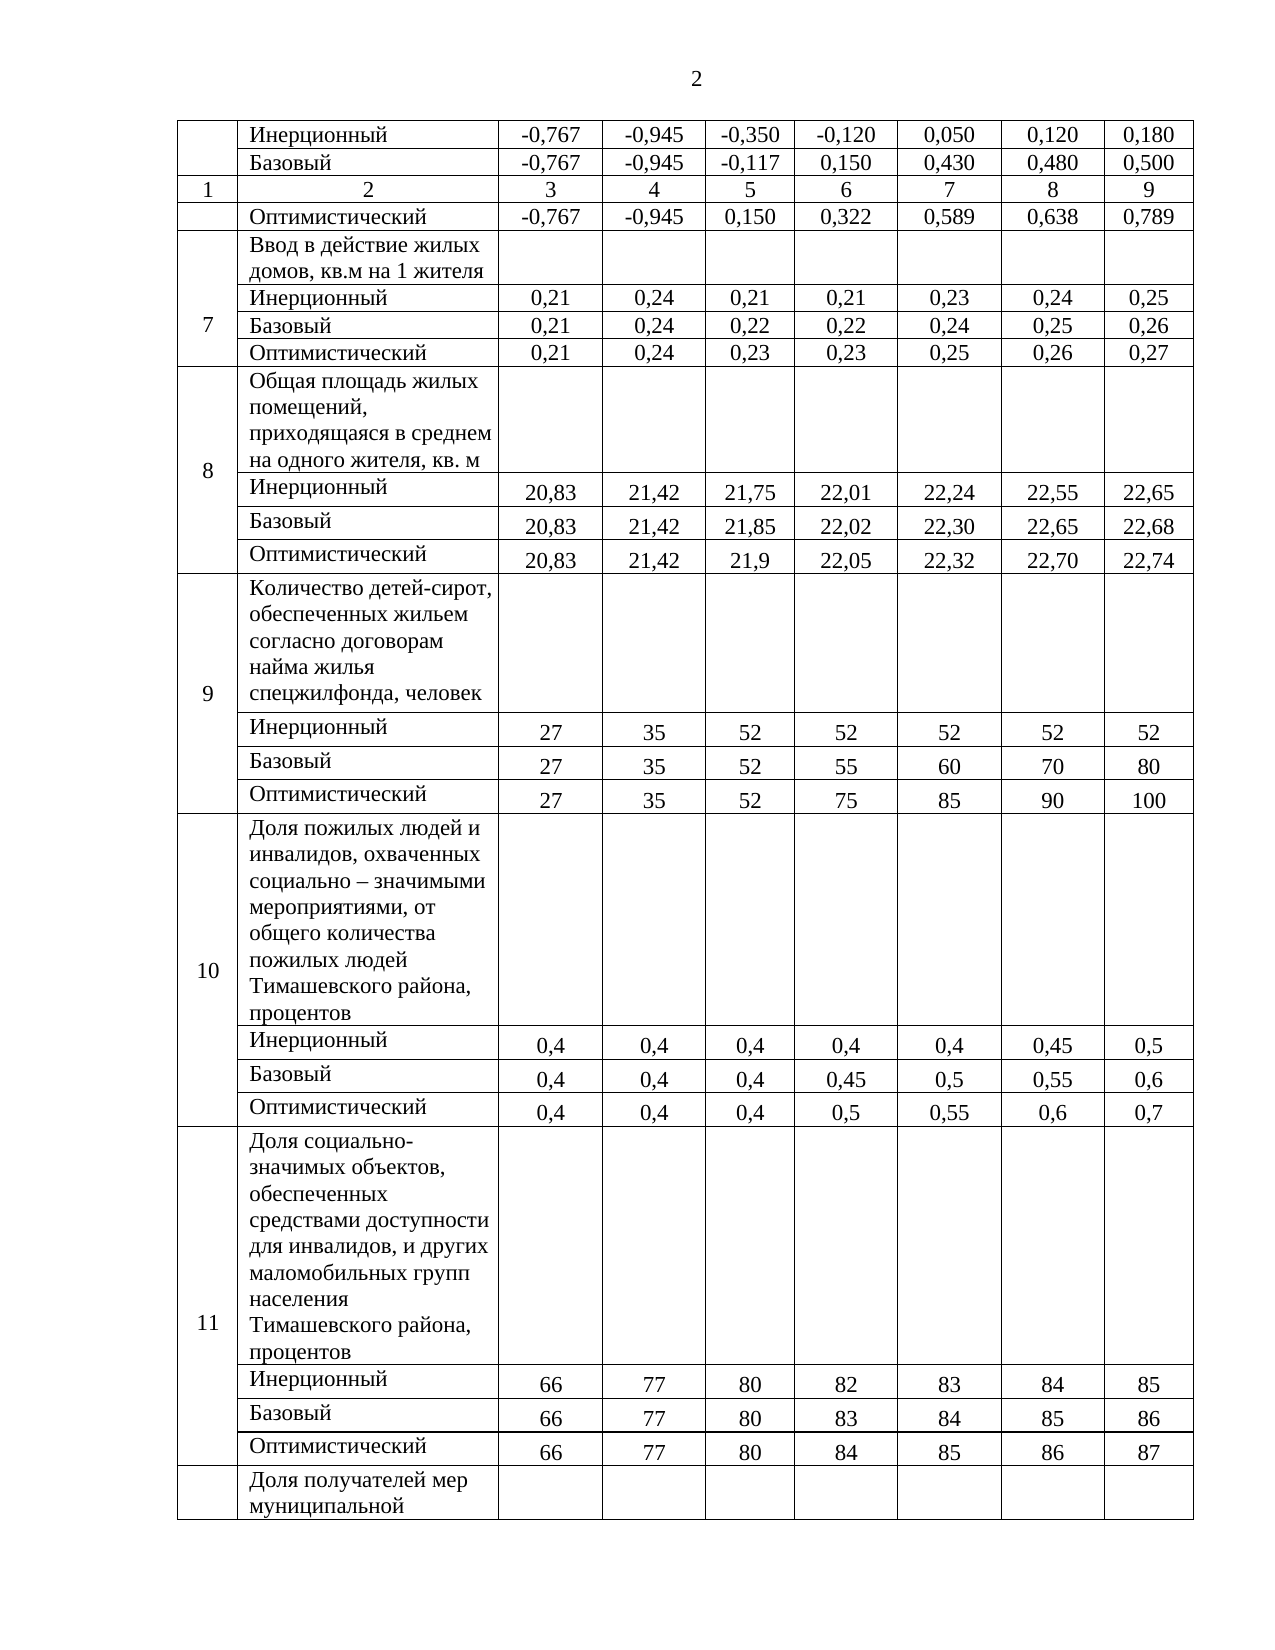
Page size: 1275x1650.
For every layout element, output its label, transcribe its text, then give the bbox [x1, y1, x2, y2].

table_cell [499, 231, 602, 283]
table_cell [1105, 231, 1193, 283]
table_cell [795, 574, 897, 712]
table_cell 22,24 [898, 473, 1001, 506]
table_cell Общая площадь жилых помещений, приходящаяся в среднем на одного жителя, кв. м [238, 367, 498, 472]
table_cell [795, 814, 897, 1025]
table_cell 21,42 [603, 507, 705, 539]
table_cell [706, 1466, 794, 1519]
table_cell 0,5 [795, 1093, 897, 1126]
table_cell 12 [178, 1466, 237, 1519]
table_cell 0,55 [1002, 1060, 1104, 1092]
table_cell 0,26 [1002, 339, 1104, 366]
table_cell 7 [898, 176, 1001, 202]
table_cell 22,65 [1105, 473, 1193, 506]
table_cell 0,150 [706, 203, 794, 230]
table_cell -0,350 [706, 121, 794, 147]
table_cell -0,767 [499, 149, 602, 175]
table_cell 0,180 [1105, 121, 1193, 147]
table_cell 0,24 [603, 312, 705, 338]
table_cell Инерционный [238, 285, 498, 311]
table_cell 0,27 [1105, 339, 1193, 366]
table_cell -0,120 [795, 121, 897, 147]
table_cell Базовый [238, 747, 498, 779]
table_cell 27 [499, 713, 602, 746]
table_cell 0,4 [706, 1093, 794, 1126]
table_cell [1105, 574, 1193, 712]
table_cell [898, 574, 1001, 712]
table_cell 60 [898, 747, 1001, 779]
table_cell 5 [706, 176, 794, 202]
table_cell 0,21 [499, 285, 602, 311]
table_cell 80 [706, 1365, 794, 1398]
table_cell [1105, 367, 1193, 472]
table_cell 52 [706, 747, 794, 779]
table_cell 66 [499, 1433, 602, 1465]
table_cell [178, 203, 237, 230]
table_cell 0,4 [603, 1026, 705, 1058]
table_cell 100 [1105, 780, 1193, 813]
table_cell Оптимистический [238, 1093, 498, 1126]
table_cell [499, 367, 602, 472]
table_cell [795, 1466, 897, 1519]
table_cell 22,68 [1105, 507, 1193, 539]
table_cell 22,74 [1105, 540, 1193, 573]
table_cell [603, 367, 705, 472]
table_cell 0,480 [1002, 149, 1104, 175]
table_cell 0,4 [499, 1060, 602, 1092]
table_cell [603, 1466, 705, 1519]
table_cell [706, 814, 794, 1025]
table_cell Ввод в действие жилых домов, кв.м на 1 жителя [238, 231, 498, 283]
table_cell [1105, 1127, 1193, 1364]
table_cell -0,767 [499, 121, 602, 147]
table_cell 0,6 [1105, 1060, 1193, 1092]
table_cell [1002, 1466, 1104, 1519]
table_cell 66 [499, 1399, 602, 1431]
table_cell 4 [603, 176, 705, 202]
table_cell [1002, 814, 1104, 1025]
table_cell 0,21 [499, 339, 602, 366]
table_cell 20,83 [499, 540, 602, 573]
table_cell 86 [1105, 1399, 1193, 1431]
table_cell 0,25 [1105, 285, 1193, 311]
table_cell 0,120 [1002, 121, 1104, 147]
table_cell 0,24 [898, 312, 1001, 338]
table_cell 52 [706, 780, 794, 813]
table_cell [238, 1466, 498, 1519]
table_cell 10 [178, 814, 237, 1126]
table_cell [795, 231, 897, 283]
table_cell 0,25 [1002, 312, 1104, 338]
table_cell Оптимистический [238, 1433, 498, 1465]
table_cell 85 [898, 780, 1001, 813]
table_cell -0,945 [603, 121, 705, 147]
table_cell -0,767 [499, 203, 602, 230]
table_cell 8 [178, 367, 237, 573]
table_cell 21,9 [706, 540, 794, 573]
table_cell 0,25 [898, 339, 1001, 366]
table_cell 27 [499, 780, 602, 813]
table_cell 52 [706, 713, 794, 746]
table_cell 0,5 [1105, 1026, 1193, 1058]
table_cell Оптимистический [238, 780, 498, 813]
table_cell [603, 814, 705, 1025]
table_cell 83 [795, 1399, 897, 1431]
table_cell 0,050 [898, 121, 1001, 147]
table_cell 85 [1002, 1399, 1104, 1431]
table_cell [1105, 1466, 1193, 1519]
table_cell [603, 231, 705, 283]
table_cell 0,6 [1002, 1093, 1104, 1126]
table_cell [499, 814, 602, 1025]
table_cell 22,30 [898, 507, 1001, 539]
table_cell 7 [178, 231, 237, 366]
table_cell 3 [499, 176, 602, 202]
table_cell 77 [603, 1399, 705, 1431]
table_cell [898, 231, 1001, 283]
table_cell 0,430 [898, 149, 1001, 175]
table_cell 6 [795, 176, 897, 202]
table_cell Инерционный [238, 121, 498, 147]
table_cell 22,02 [795, 507, 897, 539]
table_cell 35 [603, 780, 705, 813]
table_cell Оптимистический [238, 339, 498, 366]
table_cell 0,21 [499, 312, 602, 338]
table_cell [898, 1127, 1001, 1364]
table_cell 70 [1002, 747, 1104, 779]
table_cell 52 [898, 713, 1001, 746]
table_cell Инерционный [238, 1026, 498, 1058]
table_cell 0,4 [499, 1093, 602, 1126]
table_cell 0,5 [898, 1060, 1001, 1092]
table_cell 35 [603, 713, 705, 746]
table_cell 0,45 [1002, 1026, 1104, 1058]
table_cell 86 [1002, 1433, 1104, 1465]
table_cell [499, 1466, 602, 1519]
table_cell 0,4 [603, 1060, 705, 1092]
table_cell 0,23 [706, 339, 794, 366]
table_cell 84 [795, 1433, 897, 1465]
table_cell 52 [795, 713, 897, 746]
table_cell 0,150 [795, 149, 897, 175]
table_cell 84 [1002, 1365, 1104, 1398]
table_cell [603, 1127, 705, 1364]
table_cell 80 [706, 1399, 794, 1431]
table_cell Базовый [238, 1399, 498, 1431]
table_cell 0,21 [706, 285, 794, 311]
table_cell 0,4 [603, 1093, 705, 1126]
table_cell 0,638 [1002, 203, 1104, 230]
table_cell 20,83 [499, 507, 602, 539]
table_cell 0,26 [1105, 312, 1193, 338]
table_cell [1002, 1127, 1104, 1364]
table_cell 0,4 [795, 1026, 897, 1058]
table_cell Базовый [238, 149, 498, 175]
table_cell 0,4 [706, 1026, 794, 1058]
table_cell 77 [603, 1433, 705, 1465]
table_cell 52 [1002, 713, 1104, 746]
table_cell [706, 574, 794, 712]
table_cell 0,589 [898, 203, 1001, 230]
table_cell 21,42 [603, 473, 705, 506]
table_cell Оптимистический [238, 540, 498, 573]
table_cell [1002, 574, 1104, 712]
table_cell [499, 574, 602, 712]
table_cell 0,4 [898, 1026, 1001, 1058]
table_cell 75 [795, 780, 897, 813]
table_cell 80 [706, 1433, 794, 1465]
table_cell 27 [499, 747, 602, 779]
table_cell 21,75 [706, 473, 794, 506]
table_cell [1105, 814, 1193, 1025]
table_cell 87 [1105, 1433, 1193, 1465]
table_cell 77 [603, 1365, 705, 1398]
table_cell 22,70 [1002, 540, 1104, 573]
table_cell Базовый [238, 1060, 498, 1092]
table_cell 0,55 [898, 1093, 1001, 1126]
table_cell Оптимистический [238, 203, 498, 230]
table_cell 9 [178, 574, 237, 813]
table_cell [706, 367, 794, 472]
table_cell [706, 1127, 794, 1364]
table_cell Инерционный [238, 1365, 498, 1398]
table_cell 90 [1002, 780, 1104, 813]
table_cell Доля социально-значимых объектов, обеспеченных средствами доступности для инвалидов, и других маломобильных групп населения Тимашевского района, процентов [238, 1127, 498, 1364]
table_cell 0,322 [795, 203, 897, 230]
table_cell Базовый [238, 312, 498, 338]
table_cell 80 [1105, 747, 1193, 779]
table_cell [603, 574, 705, 712]
table_cell Инерционный [238, 713, 498, 746]
table_cell 0,45 [795, 1060, 897, 1092]
table_cell 0,24 [603, 339, 705, 366]
table_cell [795, 367, 897, 472]
table_cell 0,4 [706, 1060, 794, 1092]
table_cell 82 [795, 1365, 897, 1398]
table_cell 9 [1105, 176, 1193, 202]
table_cell 22,65 [1002, 507, 1104, 539]
table_cell 0,24 [1002, 285, 1104, 311]
table_cell 1 [178, 176, 237, 202]
table_cell Количество детей-сирот, обеспеченных жильем согласно договорам найма жилья спецжилфонда, человек [238, 574, 498, 712]
table_cell Инерционный [238, 473, 498, 506]
table_cell 0,23 [795, 339, 897, 366]
table_cell 21,42 [603, 540, 705, 573]
table_cell 35 [603, 747, 705, 779]
table_cell 0,789 [1105, 203, 1193, 230]
table_cell 22,32 [898, 540, 1001, 573]
table_cell 11 [178, 1127, 237, 1465]
table_cell -0,945 [603, 203, 705, 230]
table_cell [898, 1466, 1001, 1519]
table_cell 0,24 [603, 285, 705, 311]
table_cell 21,85 [706, 507, 794, 539]
table_cell 83 [898, 1365, 1001, 1398]
table_cell Базовый [238, 507, 498, 539]
table_cell 0,21 [795, 285, 897, 311]
table_cell 0,500 [1105, 149, 1193, 175]
table_cell [898, 814, 1001, 1025]
table_cell -0,117 [706, 149, 794, 175]
table_cell [795, 1127, 897, 1364]
table_cell [499, 1127, 602, 1364]
table_cell 85 [898, 1433, 1001, 1465]
table_cell 8 [1002, 176, 1104, 202]
table_cell 0,4 [499, 1026, 602, 1058]
table_cell 20,83 [499, 473, 602, 506]
table_cell 22,55 [1002, 473, 1104, 506]
table_cell 0,7 [1105, 1093, 1193, 1126]
table_cell 0,22 [706, 312, 794, 338]
table_cell [178, 121, 237, 175]
table_cell [1002, 367, 1104, 472]
table_cell [1002, 231, 1104, 283]
table_cell Доля пожилых людей и инвалидов, охваченных социально – значимыми мероприятиями, от общего количества пожилых людей Тимашевского района, процентов [238, 814, 498, 1025]
table_cell 0,23 [898, 285, 1001, 311]
table_cell 66 [499, 1365, 602, 1398]
table_cell 0,22 [795, 312, 897, 338]
table_cell 55 [795, 747, 897, 779]
table_cell [706, 231, 794, 283]
table_cell 22,05 [795, 540, 897, 573]
table_cell 22,01 [795, 473, 897, 506]
table_cell 52 [1105, 713, 1193, 746]
table_cell [898, 367, 1001, 472]
table_cell -0,945 [603, 149, 705, 175]
table_cell 85 [1105, 1365, 1193, 1398]
table_cell 84 [898, 1399, 1001, 1431]
table_cell 2 [238, 176, 498, 202]
